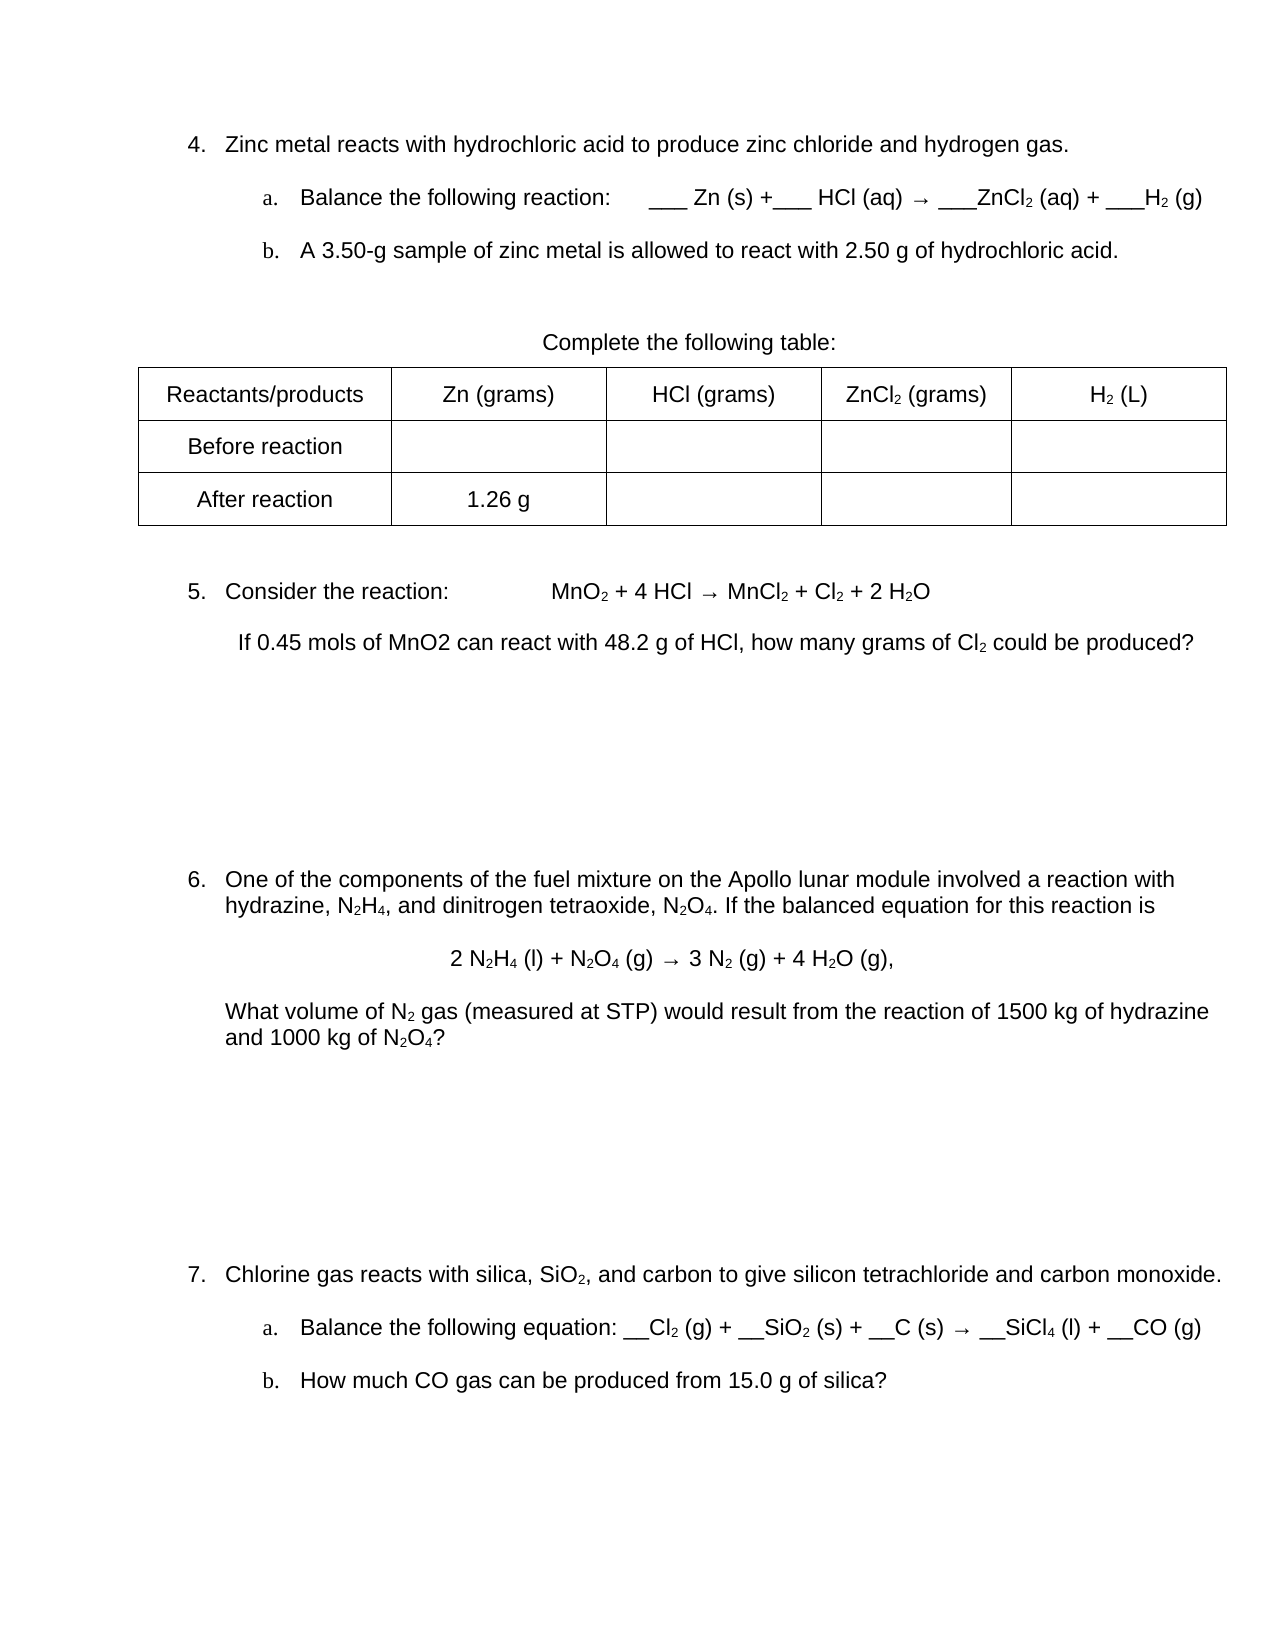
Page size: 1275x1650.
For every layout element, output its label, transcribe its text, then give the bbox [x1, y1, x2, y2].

table_cell [1012, 421, 1226, 472]
table_header ZnCl2 (grams) [822, 368, 1011, 420]
text Complete the following table: [150, 328, 1228, 355]
table_cell After reaction [139, 473, 391, 524]
text 2 N2H4 (l) + N2O4 (g) → 3 N2 (g) + 4 H2O (g), [375, 945, 1228, 971]
table_header HCl (grams) [607, 368, 821, 420]
table_cell [822, 473, 1011, 524]
table_cell [392, 421, 606, 472]
list One of the components of the fuel mixture on the Apollo lunar module involved a reaction with hydrazine, N2H4, and dinitrogen tetraoxide, N2O4. If the balanced equation for this reaction is [187, 866, 1228, 918]
table_cell [1012, 473, 1226, 524]
table_header Reactants/products [139, 368, 391, 420]
list Chlorine gas reacts with silica, SiO2, and carbon to give silicon tetrachloride and carbon monoxide. [187, 1261, 1228, 1287]
table_cell [607, 473, 821, 524]
list Balance the following equation: __Cl2 (g) + __SiO2 (s) + __C (s) → __SiCl4 (l) + __CO (g) [262, 1314, 1228, 1340]
list A 3.50-g sample of zinc metal is allowed to react with 2.50 g of hydrochloric acid. [262, 237, 1228, 263]
list Consider the reaction: MnO2 + 4 HCl → MnCl2 + Cl2 + 2 H2O [187, 578, 1228, 604]
table_cell [822, 421, 1011, 472]
list Zinc metal reacts with hydrochloric acid to produce zinc chloride and hydrogen gas. [187, 131, 1228, 158]
table_cell 1.26 g [392, 473, 606, 524]
table_header Zn (grams) [392, 368, 606, 420]
text If 0.45 mols of MnO2 can react with 48.2 g of HCl, how many grams of Cl2 could be produced? [225, 629, 1228, 655]
text What volume of N2 gas (measured at STP) would result from the reaction of 1500 kg of hydrazine and 1000 kg of N2O4? [225, 998, 1228, 1050]
table_cell Before reaction [139, 421, 391, 472]
list Balance the following reaction: ___ Zn (s) +___ HCl (aq) → ___ZnCl2 (aq) + ___H2 (g) [262, 184, 1228, 210]
list How much CO gas can be produced from 15.0 g of silica? [262, 1367, 1228, 1393]
table_header H2 (L) [1012, 368, 1226, 420]
table_cell [607, 421, 821, 472]
